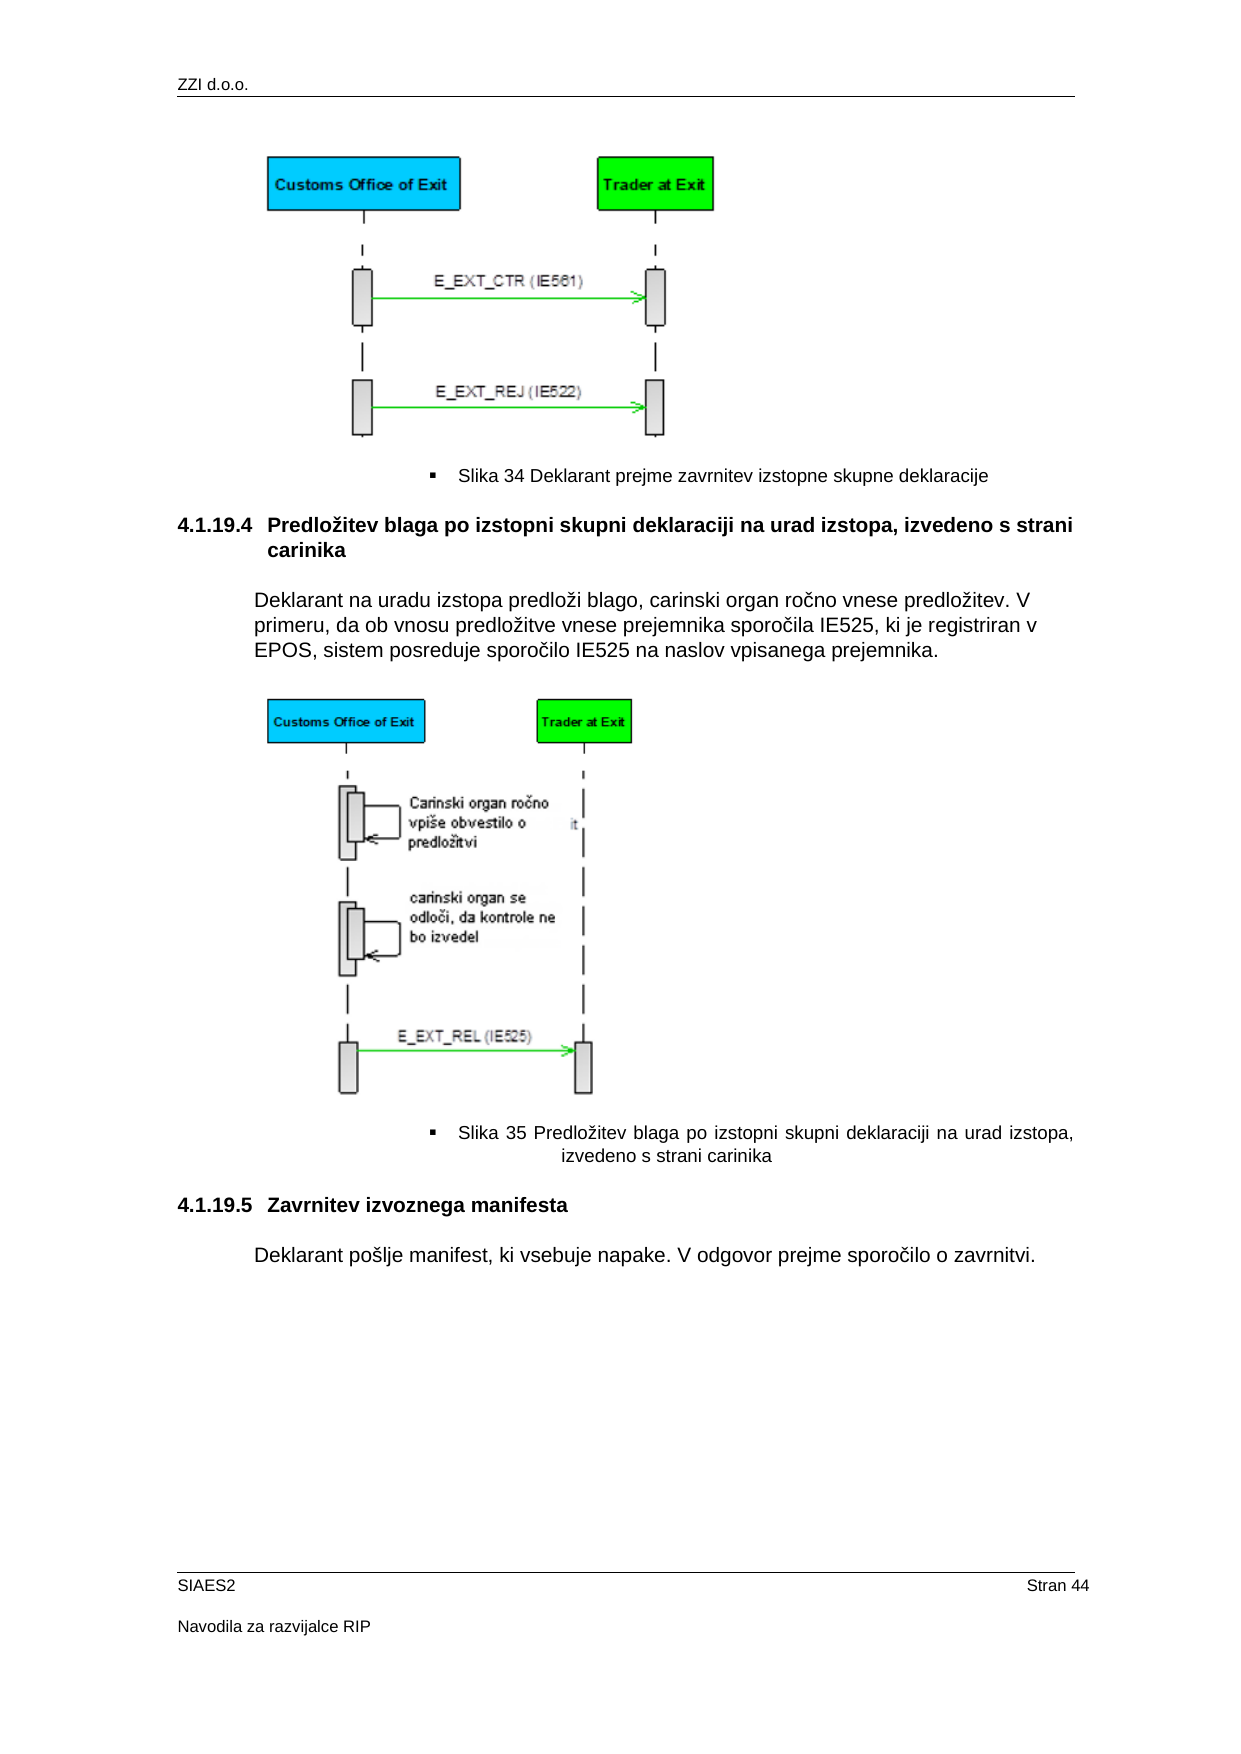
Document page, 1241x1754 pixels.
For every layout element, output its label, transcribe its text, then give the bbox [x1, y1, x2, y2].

subtitle Zavrnitev izvoznega manifesta [177, 1192, 1075, 1217]
text Slika 34 Deklarant prejme zavrnitev izstopne skupne deklaracije [428, 463, 1075, 486]
text Deklarant na uradu izstopa predloži blago, carinski organ ročno vnese predložitev. V primeru, da ob vnosu predložitve vnese prejemnika sporočila IE525, ki je registriran v EPOS, sistem posreduje sporočilo IE525 na naslov vpisanega prejemnika. [254, 586, 1075, 661]
text Slika 35 Predložitev blaga po izstopni skupni deklaraciji na urad izstopa, izvedeno s strani carinika [428, 1121, 1075, 1167]
text Deklarant pošlje manifest, ki vsebuje napake. V odgovor prejme sporočilo o zavrnitvi. [254, 1242, 1075, 1267]
picture [253, 147, 751, 439]
subtitle Predložitev blaga po izstopni skupni deklaraciji na urad izstopa, izvedeno s strani carinika [177, 511, 1075, 561]
picture [253, 686, 640, 1096]
